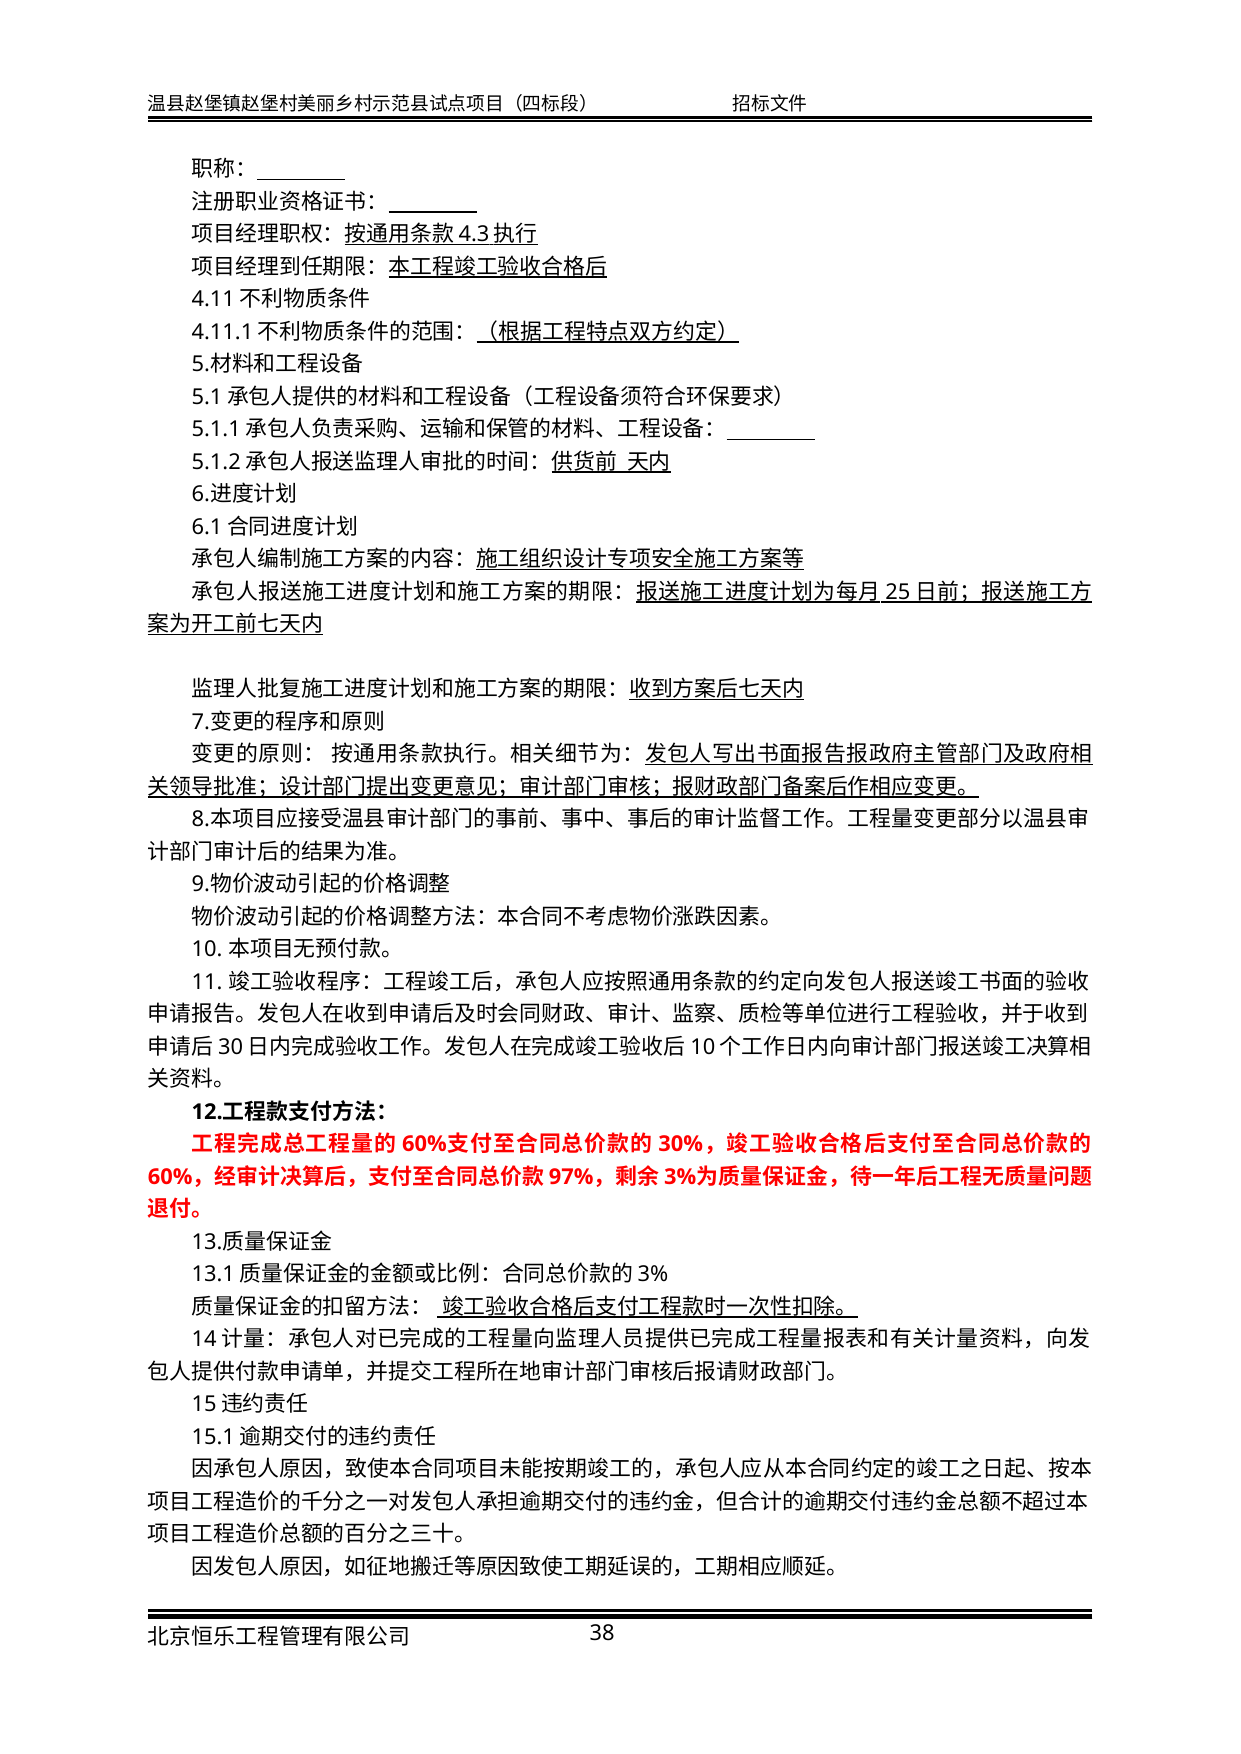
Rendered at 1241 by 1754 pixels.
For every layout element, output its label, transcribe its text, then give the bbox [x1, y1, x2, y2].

text 13.1质量保证金的金额或比例：合同总价款的3% [148, 1256, 1092, 1288]
text 14计量：承包人对已完成的工程量向监理人员提供已完成工程量报表和有关计量资料，向发包人提供付款申请单，并提交工程所在地审计部门审核后报请财政部门。 [148, 1321, 1092, 1386]
text 6.1合同进度计划 [148, 508, 1092, 541]
text 4.11.1不利物质条件的范围：（根据工程特点双方约定） [148, 313, 1092, 346]
text 13.质量保证金 [148, 1223, 1092, 1256]
text 5.1.2承包人报送监理人审批的时间：供货前 天内 [148, 443, 1092, 476]
text 因发包人原因，如征地搬迁等原因致使工期延误的，工期相应顺延。 [148, 1548, 1092, 1581]
text 监理人批复施工进度计划和施工方案的期限：收到方案后七天内 [148, 671, 1092, 703]
text 承包人报送施工进度计划和施工方案的期限：报送施工进度计划为每月25日前；报送施工方案为开工前七天内 [148, 573, 1092, 638]
text 变更的原则： 按通用条款执行。相关细节为：发包人写出书面报告报政府主管部门及政府相关领导批准；设计部门提出变更意见；审计部门审核；报财政部门备案后作相应变更。 [148, 736, 1092, 801]
text 承包人编制施工方案的内容：施工组织设计专项安全施工方案等 [148, 541, 1092, 573]
text 项目经理到任期限：本工程竣工验收合格后 [148, 248, 1092, 281]
text 12.工程款支付方法： [148, 1093, 1092, 1126]
text 9.物价波动引起的价格调整 [148, 866, 1092, 898]
text 5.1.1承包人负责采购、运输和保管的材料、工程设备： [148, 411, 1092, 443]
text 质量保证金的扣留方法： 竣工验收合格后支付工程款时一次性扣除。 [148, 1288, 1092, 1321]
text 10. 本项目无预付款。 [148, 931, 1092, 963]
text 注册职业资格证书： [148, 183, 1092, 216]
text 项目经理职权：按通用条款4.3执行 [148, 216, 1092, 248]
text 4.11不利物质条件 [148, 281, 1092, 313]
text 职称： [148, 151, 1092, 183]
text 7.变更的程序和原则 [148, 703, 1092, 736]
text 5.材料和工程设备 [148, 346, 1092, 378]
text 5.1承包人提供的材料和工程设备（工程设备须符合环保要求） [148, 378, 1092, 411]
text 工程完成总工程量的60%支付至合同总价款的30%，竣工验收合格后支付至合同总价款的60%，经审计决算后，支付至合同总价款97%，剩余3%为质量保证金，待一年后工程无质量问题退付。 [148, 1126, 1092, 1223]
text 11. 竣工验收程序：工程竣工后，承包人应按照通用条款的约定向发包人报送竣工书面的验收申请报告。发包人在收到申请后及时会同财政、审计、监察、质检等单位进行工程验收，并于收到申请后30日内完成验收工作。发包人在完成竣工验收后10个工作日内向审计部门报送竣工决算相关资料。 [148, 963, 1092, 1093]
text 8.本项目应接受温县审计部门的事前、事中、事后的审计监督工作。工程量变更部分以温县审计部门审计后的结果为准。 [148, 801, 1092, 866]
text 因承包人原因，致使本合同项目未能按期竣工的，承包人应从本合同约定的竣工之日起、按本项目工程造价的千分之一对发包人承担逾期交付的违约金，但合计的逾期交付违约金总额不超过本项目工程造价总额的百分之三十。 [148, 1451, 1092, 1548]
text 物价波动引起的价格调整方法：本合同不考虑物价涨跌因素。 [148, 898, 1092, 931]
text 15违约责任 [148, 1386, 1092, 1418]
text 15.1逾期交付的违约责任 [148, 1418, 1092, 1451]
text 6.进度计划 [148, 476, 1092, 508]
